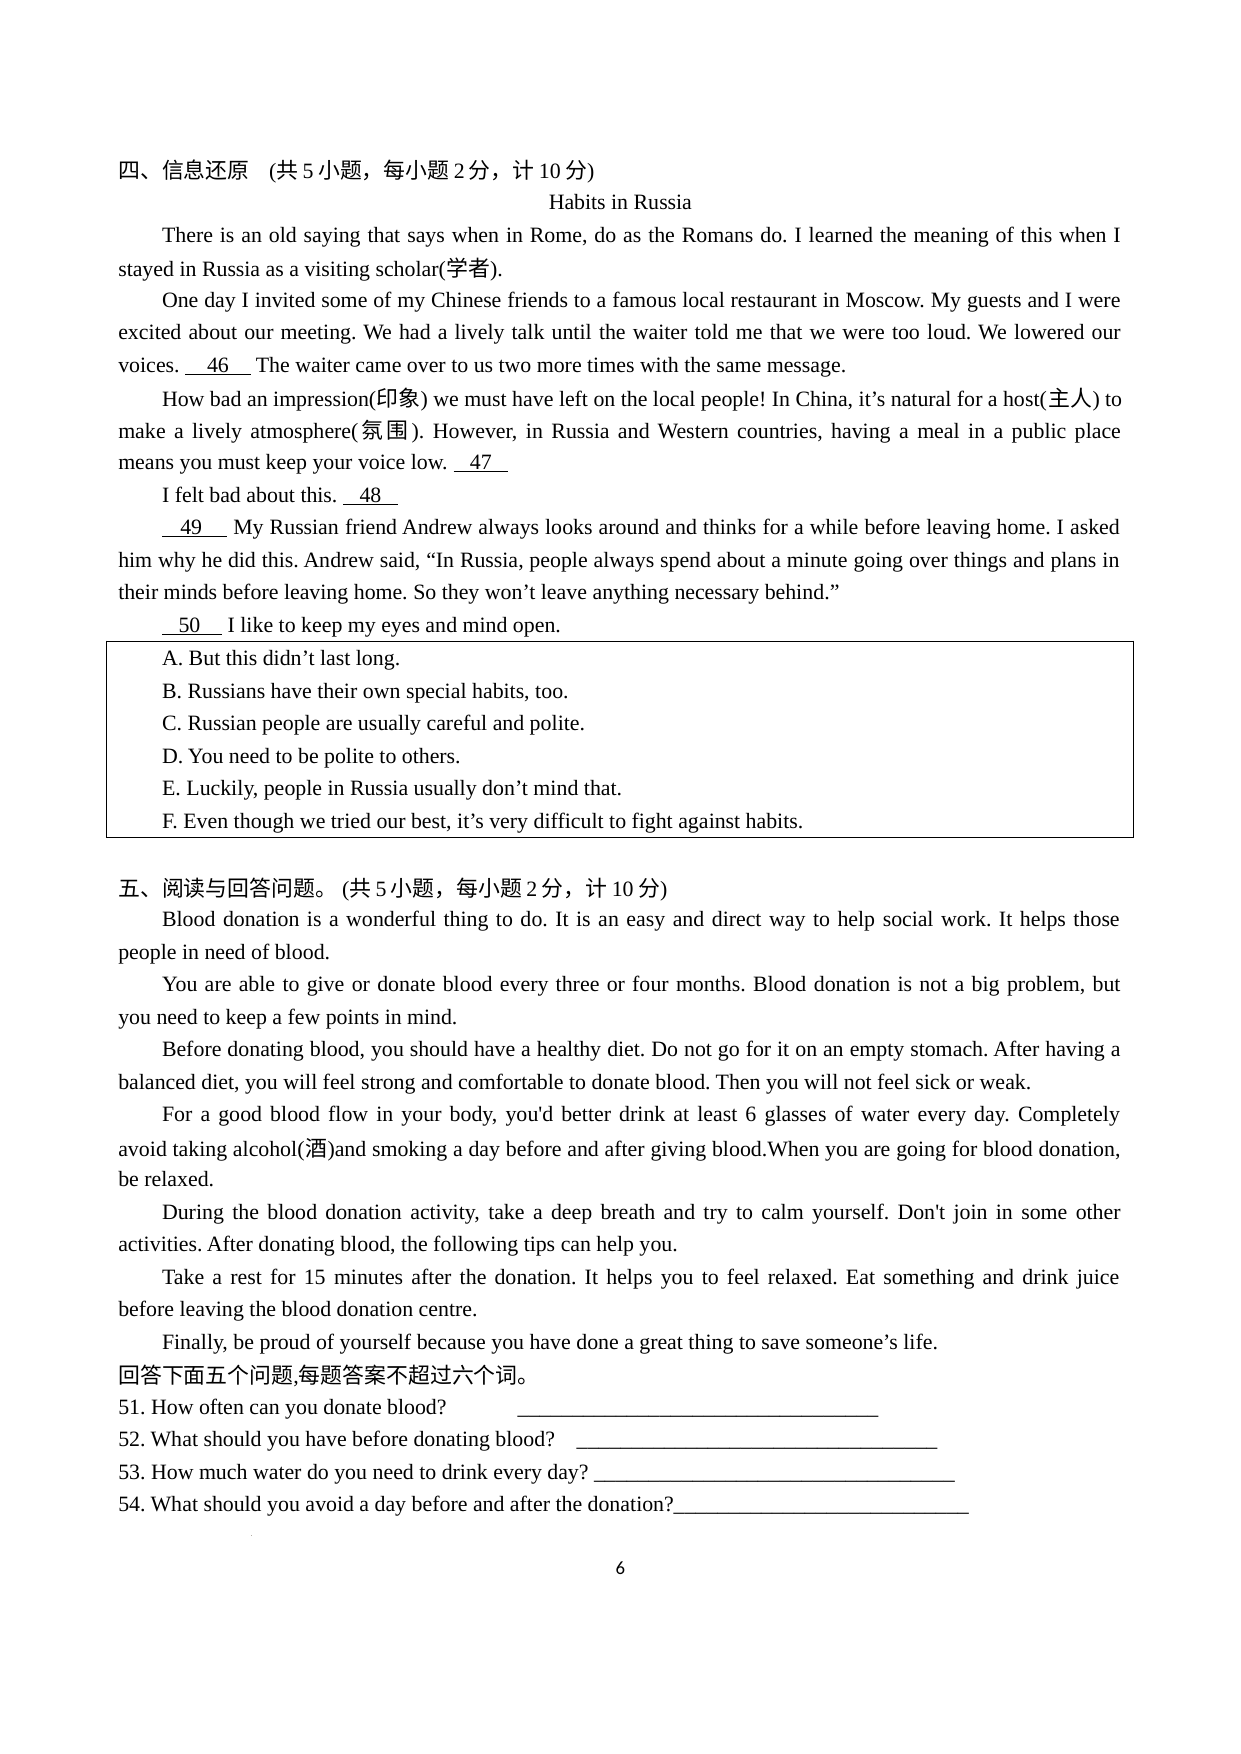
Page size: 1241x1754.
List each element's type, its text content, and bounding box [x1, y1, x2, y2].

text Finally, be proud of yourself because you have done a great thing to save someone’s life. [118, 1325, 1122, 1358]
text 51. How often can you donate blood? _________________________________ [118, 1390, 1122, 1423]
text You are able to give or donate blood every three or four months. Blood donation is not a big problem, but you need to keep a few points in mind. [118, 968, 1122, 1033]
text 四、信息还原 (共5小题，每小题2分，计10分) [118, 153, 1122, 186]
text 回答下面五个问题,每题答案不超过六个词。 [118, 1358, 1122, 1390]
text 54. What should you avoid a day before and after the donation?___________________________ [118, 1488, 1122, 1520]
table_header A. But this didn’t last long. B. Russians have their own special habits, too. C. Russian people are usually careful and polite. D. You need to be polite to others. E. Luckily, people in Russia usually don’t mind that. F. Even though we tried our best, it’s very difficult to fight against habits. [107, 642, 1133, 837]
text 52. What should you have before donating blood? _________________________________ [118, 1423, 1122, 1455]
text Habits in Russia [118, 186, 1122, 218]
text One day I invited some of my Chinese friends to a famous local restaurant in Moscow. My guests and I were excited about our meeting. We had a lively talk until the waiter told me that we were too loud. We lowered our voices. 46 The waiter came over to us two more times with the same message. [118, 283, 1122, 381]
text For a good blood flow in your body, you'd better drink at least 6 glasses of water every day. Completely avoid taking alcohol(酒)and smoking a day before and after giving blood.When you are going for blood donation, be relaxed. [118, 1098, 1122, 1195]
text During the blood donation activity, take a deep breath and try to calm yourself. Don't join in some other activities. After donating blood, the following tips can help you. [118, 1195, 1122, 1260]
text Take a rest for 15 minutes after the donation. It helps you to feel relaxed. Eat something and drink juice before leaving the blood donation centre. [118, 1260, 1122, 1325]
text How bad an impression(印象) we must have left on the local people! In China, it’s natural for a host(主人) to make a lively atmosphere(氛围). However, in Russia and Western countries, having a meal in a public place means you must keep your voice low. 47 [118, 381, 1122, 478]
text Blood donation is a wonderful thing to do. It is an easy and direct way to help social work. It helps those people in need of blood. [118, 903, 1122, 968]
text 53. How much water do you need to drink every day? _________________________________ [118, 1455, 1122, 1488]
text Before donating blood, you should have a healthy diet. Do not go for it on an empty stomach. After having a balanced diet, you will feel strong and comfortable to donate blood. Then you will not feel sick or weak. [118, 1033, 1122, 1098]
text 49 My Russian friend Andrew always looks around and thinks for a while before leaving home. I asked him why he did this. Andrew said, “In Russia, people always spend about a minute going over things and plans in their minds before leaving home. So they won’t leave anything necessary behind.” [118, 511, 1122, 608]
text 五、阅读与回答问题。 (共5小题，每小题2分，计10分) [118, 870, 1122, 903]
text I felt bad about this. 48 [118, 478, 1122, 511]
text 50 I like to keep my eyes and mind open. [118, 608, 1122, 641]
text There is an old saying that says when in Rome, do as the Romans do. I learned the meaning of this when I stayed in Russia as a visiting scholar(学者). [118, 218, 1122, 283]
